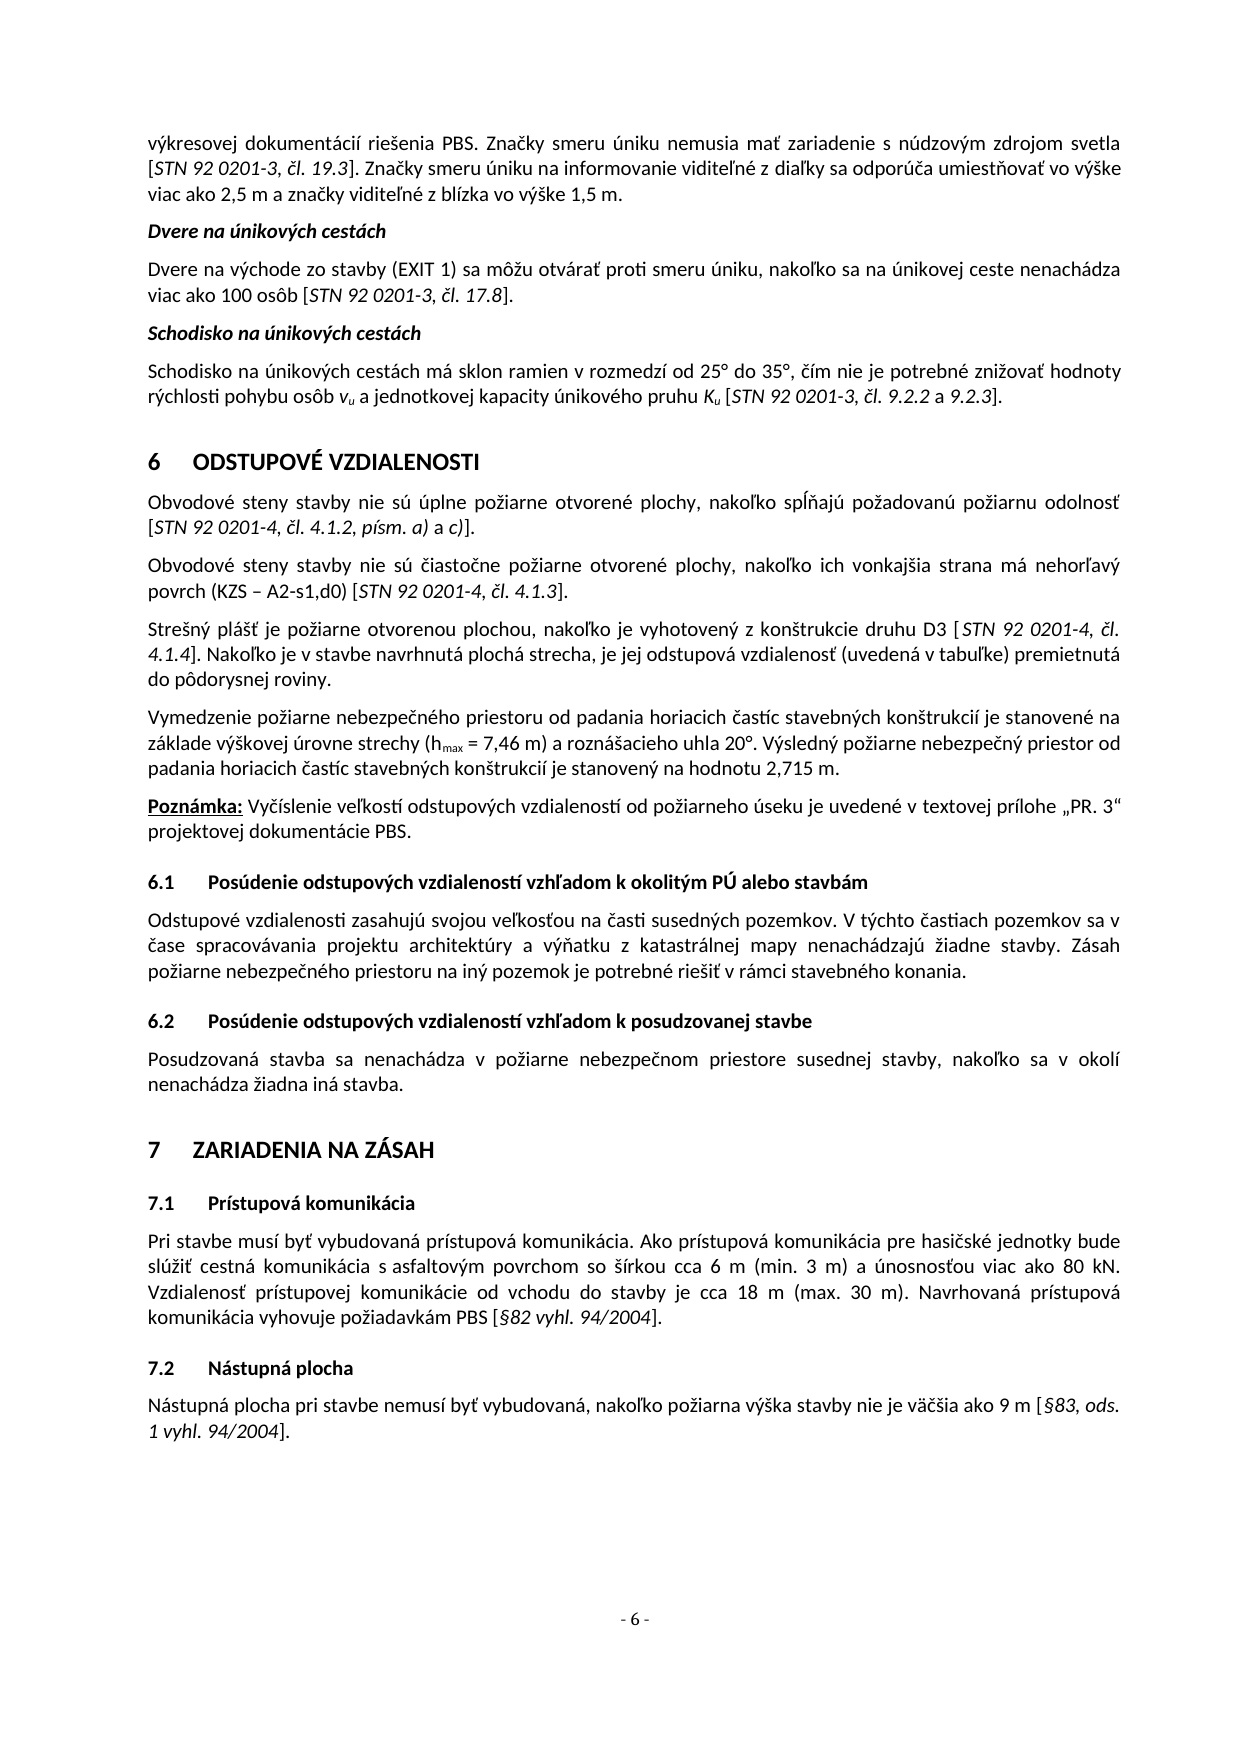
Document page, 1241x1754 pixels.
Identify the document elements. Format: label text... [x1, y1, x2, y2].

text Vymedzenie požiarne nebezpečného priestoru od padania horiacich častíc stavebných konštrukcií je stanovené na základe výškovej úrovne strechy (hmax = 7,46 m) a roznášacieho uhla 20°. Výsledný požiarne nebezpečný priestor od padania horiacich častíc stavebných konštrukcií je stanovený na hodnotu 2,715 m. [148, 704, 1122, 781]
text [148, 130, 1122, 206]
subtitle Nástupná plocha [148, 1355, 1122, 1380]
text Posudzovaná stavba sa nenachádza v požiarne nebezpečnom priestore susednej stavby, nakoľko sa v okolí nenachádza žiadna iná stavba. [148, 1046, 1122, 1097]
text Schodisko na únikových cestách [148, 320, 1122, 345]
subtitle Posúdenie odstupových vzdialeností vzhľadom k okolitým PÚ alebo stavbám [148, 869, 1122, 894]
text Obvodové steny stavby nie sú úplne požiarne otvorené plochy, nakoľko spĺňajú požadovanú požiarnu odolnosť [STN 92 0201-4, čl. 4.1.2, písm. a) a c)]. [148, 489, 1122, 540]
text Dvere na únikových cestách [148, 219, 1122, 244]
text Odstupové vzdialenosti zasahujú svojou veľkosťou na časti susedných pozemkov. V týchto častiach pozemkov sa v čase spracovávania projektu architektúry a výňatku z katastrálnej mapy nenachádzajú žiadne stavby. Zásah požiarne nebezpečného priestoru na iný pozemok je potrebné riešiť v rámci stavebného konania. [148, 907, 1122, 983]
text Nástupná plocha pri stavbe nemusí byť vybudovaná, nakoľko požiarna výška stavby nie je väčšia ako 9 m [§83, ods. 1 vyhl. 94/2004]. [148, 1393, 1122, 1443]
text Obvodové steny stavby nie sú čiastočne požiarne otvorené plochy, nakoľko ich vonkajšia strana má nehorľavý povrch (KZS – A2-s1,d0) [STN 92 0201-4, čl. 4.1.3]. [148, 552, 1122, 603]
subtitle Prístupová komunikácia [148, 1190, 1122, 1216]
text Dvere na východe zo stavby (EXIT 1) sa môžu otvárať proti smeru úniku, nakoľko sa na únikovej ceste nenachádza viac ako 100 osôb [STN 92 0201-3, čl. 17.8]. [148, 257, 1122, 307]
subtitle Zariadenia na zásah [148, 1134, 1122, 1165]
subtitle Posúdenie odstupových vzdialeností vzhľadom k posudzovanej stavbe [148, 1008, 1122, 1034]
subtitle Odstupové vzdialenosti [148, 446, 1122, 477]
text Strešný plášť je požiarne otvorenou plochou, nakoľko je vyhotovený z konštrukcie druhu D3 [STN 92 0201-4, čl. 4.1.4]. Nakoľko je v stavbe navrhnutá plochá strecha, je jej odstupová vzdialenosť (uvedená v tabuľke) premietnutá do pôdorysnej roviny. [148, 616, 1122, 692]
text Schodisko na únikových cestách má sklon ramien v rozmedzí od 25° do 35°, čím nie je potrebné znižovať hodnoty rýchlosti pohybu osôb vu a jednotkovej kapacity únikového pruhu Ku [STN 92 0201-3, čl. 9.2.2 a 9.2.3]. [148, 358, 1122, 409]
text Pri stavbe musí byť vybudovaná prístupová komunikácia. Ako prístupová komunikácia pre hasičské jednotky bude slúžiť cestná komunikácia s asfaltovým povrchom so šírkou cca 6 m (min. 3 m) a únosnosťou viac ako 80 kN. Vzdialenosť prístupovej komunikácie od vchodu do stavby je cca 18 m (max. 30 m). Navrhovaná prístupová komunikácia vyhovuje požiadavkám PBS [§82 vyhl. 94/2004]. [148, 1228, 1122, 1330]
text Poznámka: Vyčíslenie veľkostí odstupových vzdialeností od požiarneho úseku je uvedené v textovej prílohe „PR. 3“ projektovej dokumentácie PBS. [148, 793, 1122, 844]
